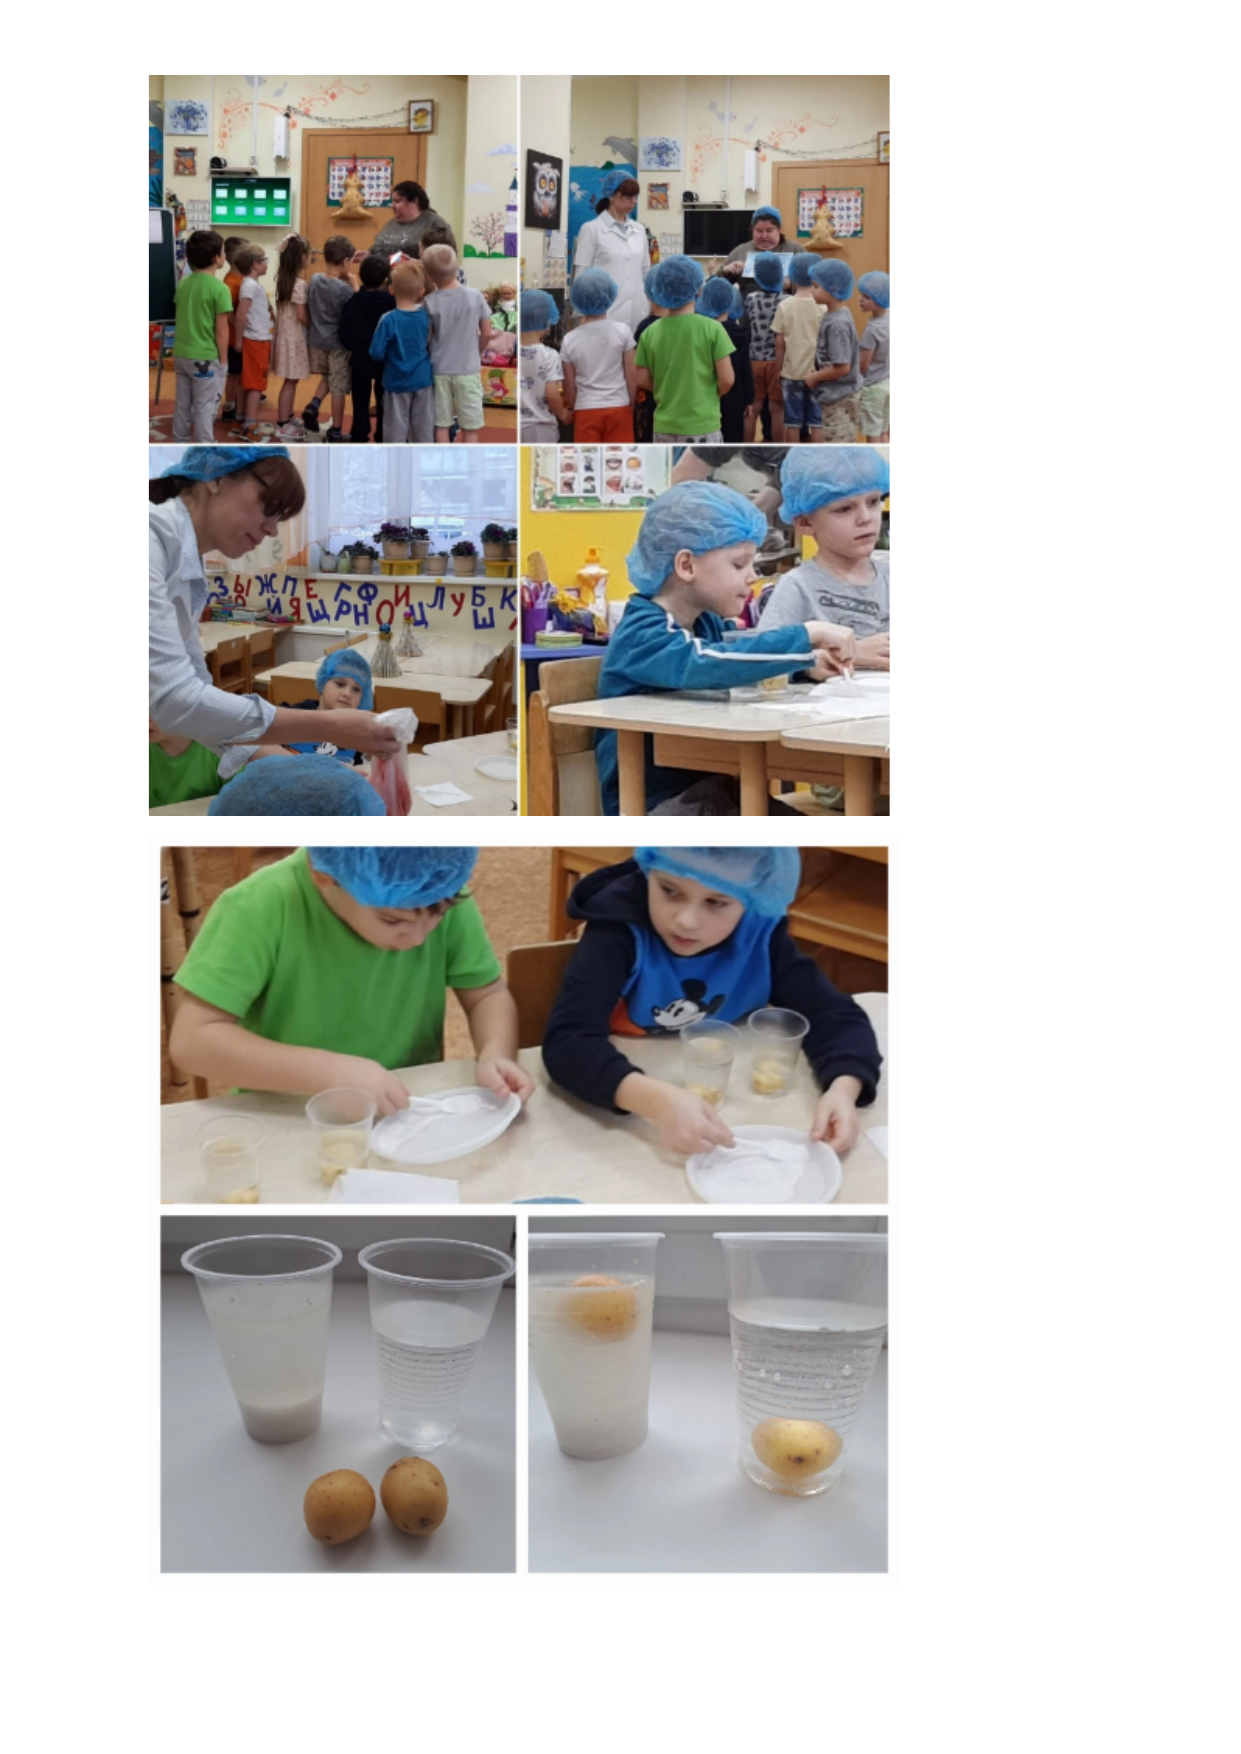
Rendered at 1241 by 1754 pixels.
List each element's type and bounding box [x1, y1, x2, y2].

picture [148, 75, 890, 816]
picture [148, 834, 901, 1586]
